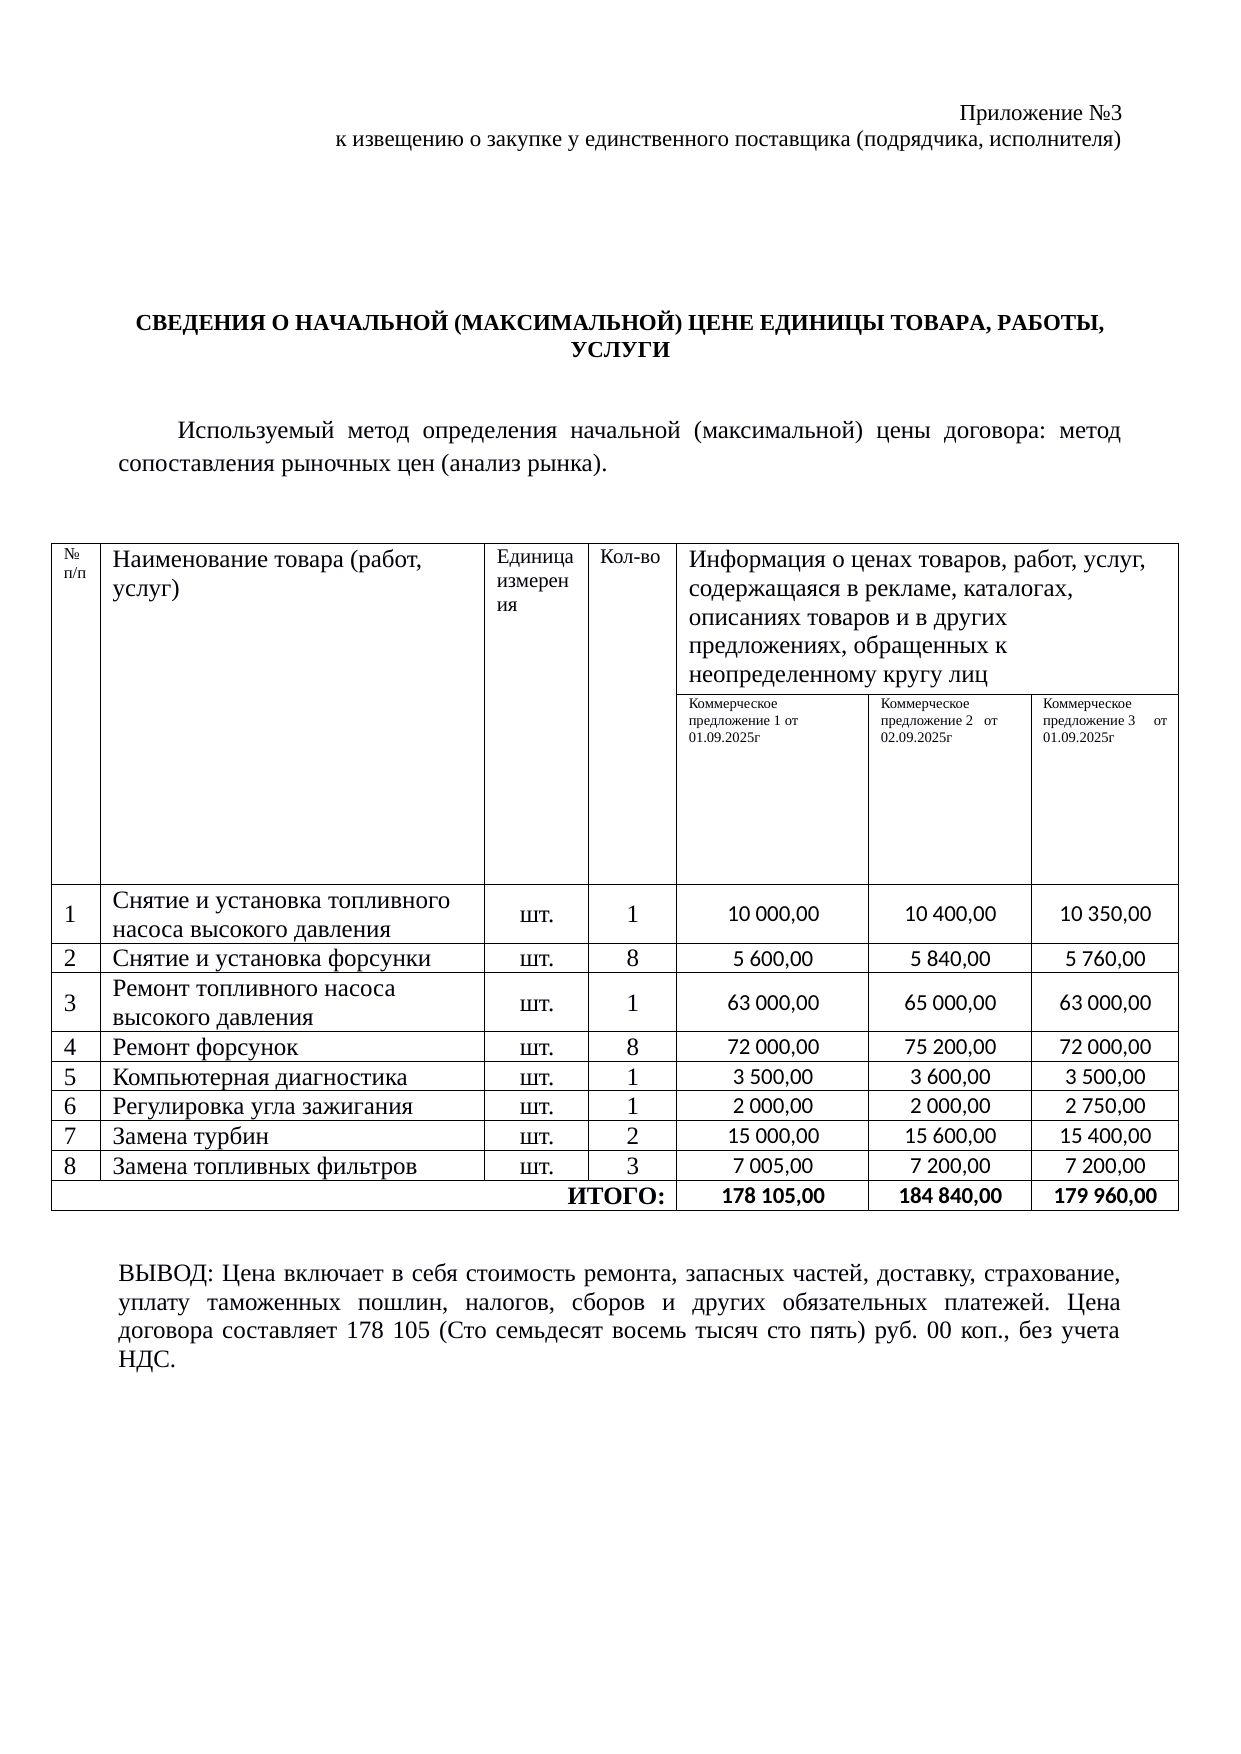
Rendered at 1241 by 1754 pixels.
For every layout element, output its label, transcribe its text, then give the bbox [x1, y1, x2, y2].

table_cell 179 960,00 [1032, 1181, 1178, 1209]
table_cell 4 [52, 1032, 100, 1061]
table_cell 3 [52, 973, 100, 1031]
table_header Информация о ценах товаров, работ, услуг, содержащаяся в рекламе, каталогах, описаниях товаров и в других предложениях, обращенных к неопределенному кругу лиц [677, 544, 1178, 694]
table_cell 6 [52, 1091, 100, 1120]
text ВЫВОД: Цена включает в себя стоимость ремонта, запасных частей, доставку, страхование, уплату таможенных пошлин, налогов, сборов и других обязательных платежей. Цена договора составляет 178 105 (Сто семьдесят восемь тысяч сто пять) руб. 00 коп., без учета НДС. [118, 1258, 1122, 1373]
table_cell шт. [485, 1032, 588, 1061]
table_cell Замена топливных фильтров [101, 1151, 484, 1180]
table_cell 75 200,00 [869, 1032, 1031, 1061]
table_cell 72 000,00 [1032, 1032, 1178, 1061]
table_cell шт. [485, 1121, 588, 1150]
table_header № п/п [52, 544, 100, 884]
table_cell 3 600,00 [869, 1062, 1031, 1090]
table_cell Коммерческое предложение 2 от 02.09.2025г [869, 695, 1031, 884]
table_cell шт. [485, 1151, 588, 1180]
table_cell Коммерческое предложение 1 от 01.09.2025г [677, 695, 868, 884]
table_cell шт. [485, 1062, 588, 1090]
table_header Наименование товара (работ, услуг) [101, 544, 484, 884]
table_cell 2 750,00 [1032, 1091, 1178, 1120]
table_cell 1 [589, 885, 676, 942]
table_cell 2 000,00 [677, 1091, 868, 1120]
table_cell Замена турбин [101, 1121, 484, 1150]
table_cell 1 [589, 1091, 676, 1120]
table_cell 2 [52, 944, 100, 972]
table_cell 178 105,00 [677, 1181, 868, 1209]
table_cell 1 [589, 1062, 676, 1090]
table_cell 10 350,00 [1032, 885, 1178, 942]
table_cell 7 [52, 1121, 100, 1150]
table_cell Ремонт топливного насоса высокого давления [101, 973, 484, 1031]
table_cell 7 200,00 [869, 1151, 1031, 1180]
table_cell 15 400,00 [1032, 1121, 1178, 1150]
table_cell 15 000,00 [677, 1121, 868, 1150]
table_cell 7 005,00 [677, 1151, 868, 1180]
table_cell 63 000,00 [1032, 973, 1178, 1031]
table_cell Компьютерная диагностика [101, 1062, 484, 1090]
table_cell 7 200,00 [1032, 1151, 1178, 1180]
table_cell Регулировка угла зажигания [101, 1091, 484, 1120]
table_cell ИТОГО: [52, 1181, 676, 1209]
table_cell Снятие и установка форсунки [101, 944, 484, 972]
table_cell 2 [589, 1121, 676, 1150]
text Приложение №3 [118, 98, 1122, 125]
table_cell 5 600,00 [677, 944, 868, 972]
text к извещению о закупке у единственного поставщика (подрядчика, исполнителя) [118, 125, 1122, 151]
table_cell 5 840,00 [869, 944, 1031, 972]
table_cell 5 760,00 [1032, 944, 1178, 972]
table_cell 3 [589, 1151, 676, 1180]
table_cell 3 500,00 [677, 1062, 868, 1090]
table_header Единица измерения [485, 544, 588, 884]
table_cell Снятие и установка топливного насоса высокого давления [101, 885, 484, 942]
table_cell 5 [52, 1062, 100, 1090]
table_cell 63 000,00 [677, 973, 868, 1031]
text Используемый метод определения начальной (максимальной) цены договора: метод сопоставления рыночных цен (анализ рынка). [118, 415, 1122, 477]
table_cell Коммерческое предложение 3 от 01.09.2025г [1032, 695, 1178, 884]
table_cell шт. [485, 944, 588, 972]
table_cell шт. [485, 885, 588, 942]
table_cell 72 000,00 [677, 1032, 868, 1061]
table_cell 8 [589, 944, 676, 972]
table_cell 3 500,00 [1032, 1062, 1178, 1090]
table_cell Ремонт форсунок [101, 1032, 484, 1061]
table_cell 10 000,00 [677, 885, 868, 942]
table_cell 1 [52, 885, 100, 942]
table_cell 65 000,00 [869, 973, 1031, 1031]
table_header Кол-во [589, 544, 676, 884]
table_cell 184 840,00 [869, 1181, 1031, 1209]
table_cell 8 [589, 1032, 676, 1061]
table_cell 8 [52, 1151, 100, 1180]
text СВЕДЕНИЯ О НАЧАЛЬНОЙ (МАКСИМАЛЬНОЙ) ЦЕНЕ ЕДИНИЦЫ ТОВАРА, РАБОТЫ, УСЛУГИ [118, 309, 1122, 362]
table_cell шт. [485, 973, 588, 1031]
table_cell 15 600,00 [869, 1121, 1031, 1150]
table_cell 2 000,00 [869, 1091, 1031, 1120]
table_cell 1 [589, 973, 676, 1031]
table_cell 10 400,00 [869, 885, 1031, 942]
table_cell шт. [485, 1091, 588, 1120]
